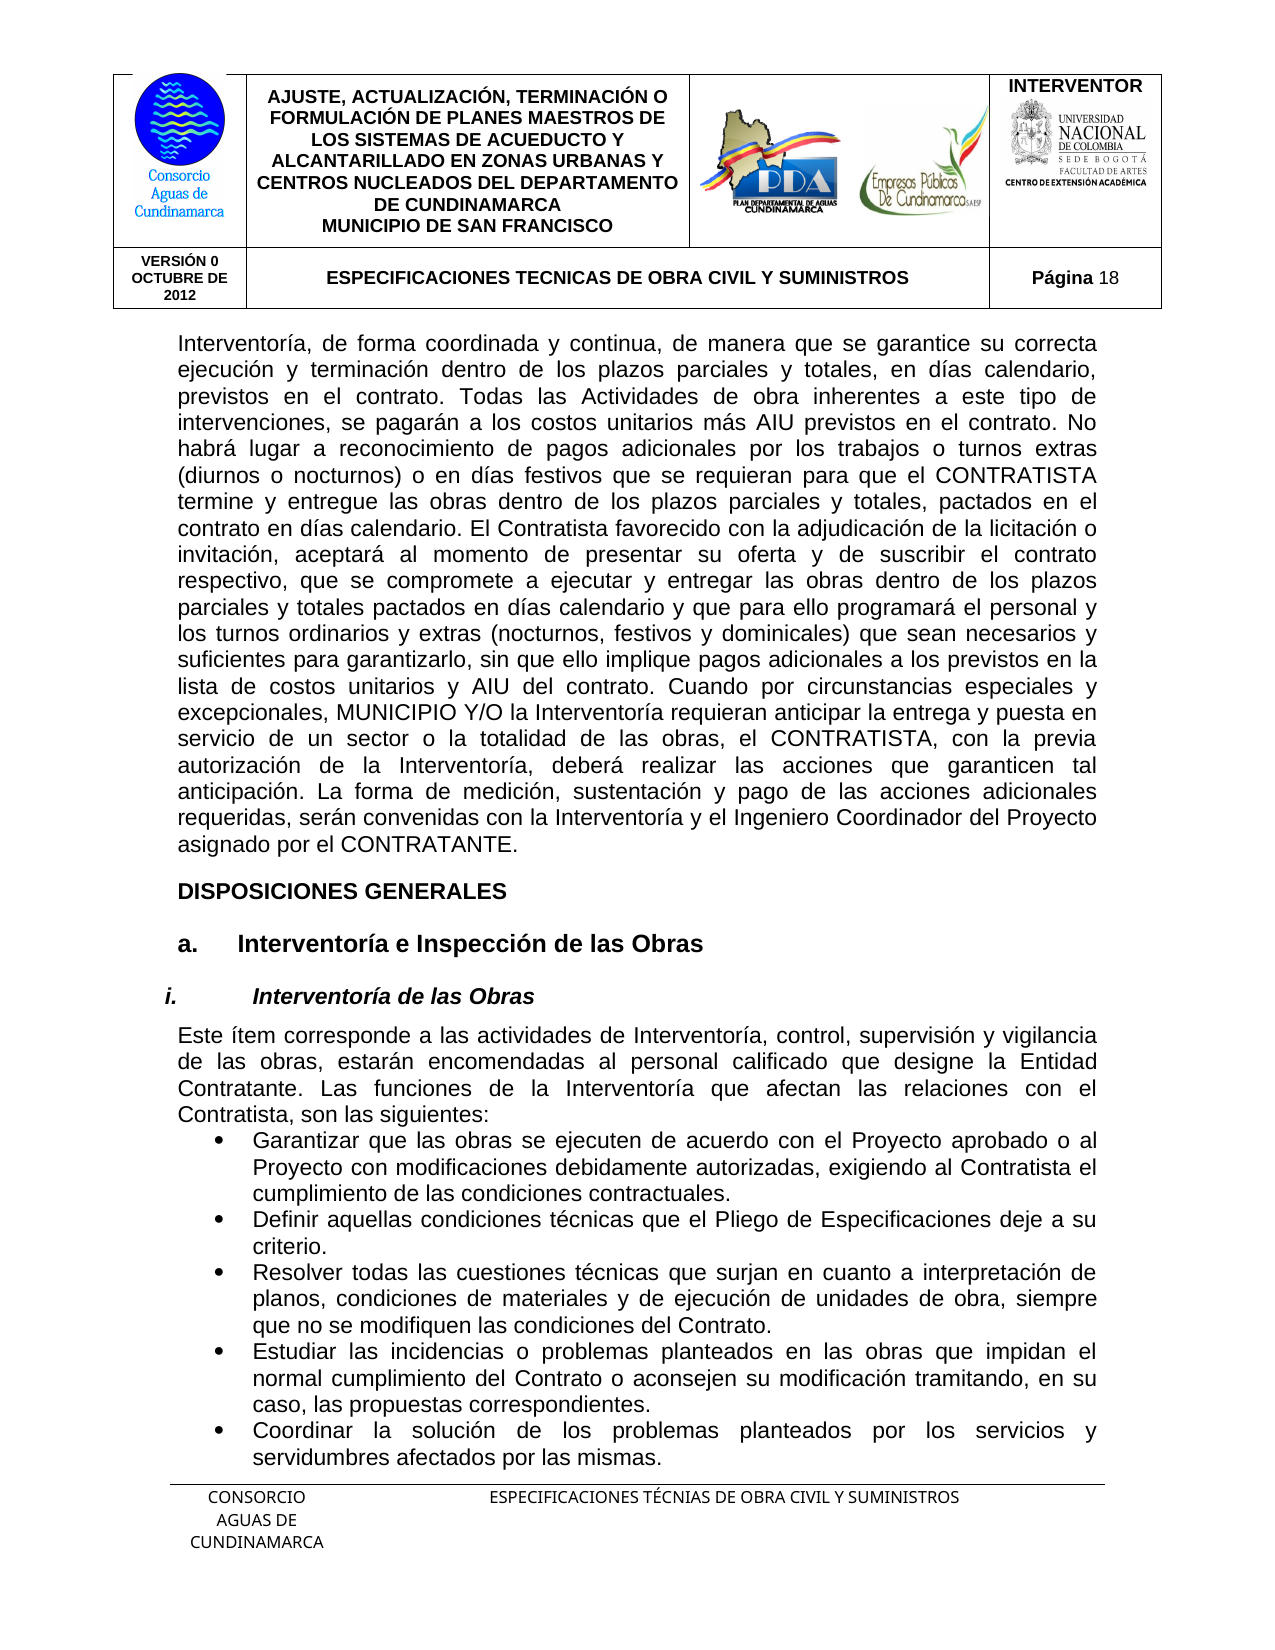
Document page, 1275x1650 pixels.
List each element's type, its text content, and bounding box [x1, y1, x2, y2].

picture [699, 108, 841, 214]
list Resolver todas las cuestiones técnicas que surjan en cuanto a interpretación de planos, condiciones de materiales y de ejecución de unidades de obra, siempre que no se modifiquen las condiciones del Contrato. [215, 1259, 1098, 1338]
picture [858, 105, 990, 217]
subtitle Interventoría e Inspección de las Obras [177, 929, 1098, 958]
subtitle DISPOSICIONES GENERALES [177, 878, 1098, 904]
subtitle Interventoría de las Obras [177, 983, 1098, 1009]
list Coordinar la solución de los problemas planteados por los servicios y servidumbres afectados por las mismas. [215, 1417, 1098, 1470]
picture [1001, 96, 1150, 188]
list Definir aquellas condiciones técnicas que el Pliego de Especificaciones deje a su criterio. [215, 1206, 1098, 1259]
text Este ítem corresponde a las actividades de Interventoría, control, supervisión y vigilancia de las obras, estarán encomendadas al personal calificado que designe la Entidad Contratante. Las funciones de la Interventoría que afectan las relaciones con el Contratista, son las siguientes: [177, 1022, 1098, 1127]
list Estudiar las incidencias o problemas planteados en las obras que impidan el normal cumplimiento del Contrato o aconsejen su modificación tramitando, en su caso, las propuestas correspondientes. [215, 1338, 1098, 1417]
picture [132, 73, 227, 218]
list Garantizar que las obras se ejecuten de acuerdo con el Proyecto aprobado o al Proyecto con modificaciones debidamente autorizadas, exigiendo al Contratista el cumplimiento de las condiciones contractuales. [215, 1127, 1098, 1206]
